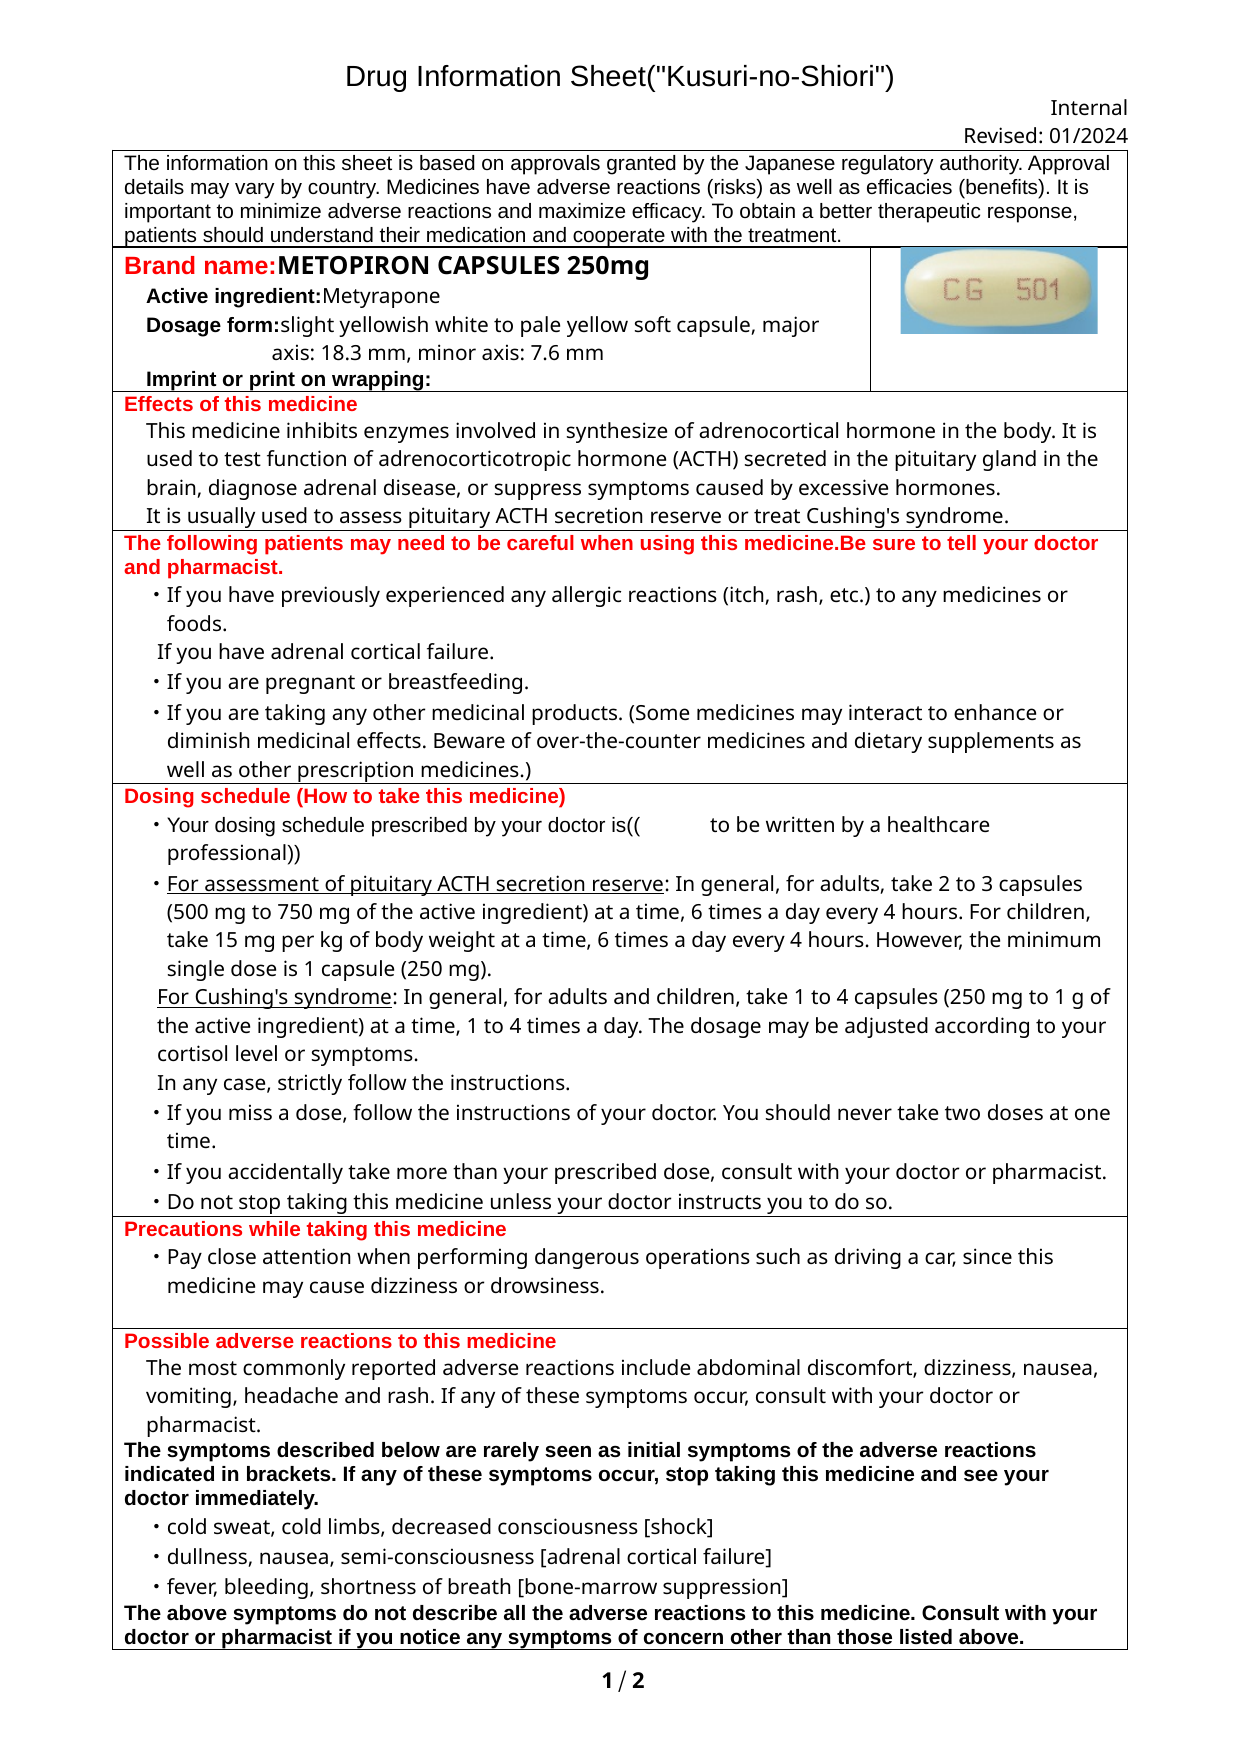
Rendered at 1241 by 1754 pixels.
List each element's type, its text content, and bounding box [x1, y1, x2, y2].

table_cell Effects of this medicine This medicine inhibits enzymes involved in synthesize of adrenocortical hormone in the body. It is used to test function of adrenocorticotropic hormone (ACTH) secreted in the pituitary gland in the brain, diagnose adrenal disease, or suppress symptoms caused by excessive hormones. It is usually used to assess pituitary ACTH secretion reserve or treat Cushing's syndrome. [113, 392, 1127, 529]
table_header The information on this sheet is based on approvals granted by the Japanese regulatory authority. Approval details may vary by country. Medicines have adverse reactions (risks) as well as efficacies (benefits). It is important to minimize adverse reactions and maximize efficacy. To obtain a better therapeutic response, patients should understand their medication and cooperate with the treatment. [113, 151, 1127, 246]
table_cell The following patients may need to be careful when using this medicine.Be sure to tell your doctor and pharmacist. ・If you have previously experienced any allergic reactions (itch, rash, etc.) to any medicines or foods. If you have adrenal cortical failure. ・If you are pregnant or breastfeeding. ・If you are taking any other medicinal products. (Some medicines may interact to enhance or diminish medicinal effects. Beware of over-the-counter medicines and dietary supplements as well as other prescription medicines.) [113, 531, 1127, 783]
picture [900, 247, 1098, 334]
table_cell Brand name:METOPIRON CAPSULES 250mg Active ingredient:Metyrapone Dosage form:slight yellowish white to pale yellow soft capsule, major axis: 18.3 mm, minor axis: 7.6 mm Imprint or print on wrapping: [113, 248, 870, 391]
text Internal [112, 93, 1128, 121]
table_cell Dosing schedule (How to take this medicine) ・Your dosing schedule prescribed by your doctor is(( to be written by a healthcare professional)) ・For assessment of pituitary ACTH secretion reserve: In general, for adults, take 2 to 3 capsules (500 mg to 750 mg of the active ingredient) at a time, 6 times a day every 4 hours. For children, take 15 mg per kg of body weight at a time, 6 times a day every 4 hours. However, the minimum single dose is 1 capsule (250 mg). For Cushing's syndrome: In general, for adults and children, take 1 to 4 capsules (250 mg to 1 g of the active ingredient) at a time, 1 to 4 times a day. The dosage may be adjusted according to your cortisol level or symptoms. In any case, strictly follow the instructions. ・If you miss a dose, follow the instructions of your doctor. You should never take two doses at one time. ・If you accidentally take more than your prescribed dose, consult with your doctor or pharmacist. ・Do not stop taking this medicine unless your doctor instructs you to do so. [113, 784, 1127, 1216]
text Drug Information Sheet("Kusuri-no-Shiori") [112, 59, 1128, 93]
text Revised: 01/2024 [112, 121, 1128, 149]
table_cell [871, 248, 1127, 391]
table_cell Possible adverse reactions to this medicine The most commonly reported adverse reactions include abdominal discomfort, dizziness, nausea, vomiting, headache and rash. If any of these symptoms occur, consult with your doctor or pharmacist. The symptoms described below are rarely seen as initial symptoms of the adverse reactions indicated in brackets. If any of these symptoms occur, stop taking this medicine and see your doctor immediately. ・cold sweat, cold limbs, decreased consciousness [shock] ・dullness, nausea, semi-consciousness [adrenal cortical failure] ・fever, bleeding, shortness of breath [bone-marrow suppression] The above symptoms do not describe all the adverse reactions to this medicine. Consult with your doctor or pharmacist if you notice any symptoms of concern other than those listed above. [113, 1329, 1127, 1649]
table_cell Precautions while taking this medicine ・Pay close attention when performing dangerous operations such as driving a car, since this medicine may cause dizziness or drowsiness. [113, 1217, 1127, 1328]
